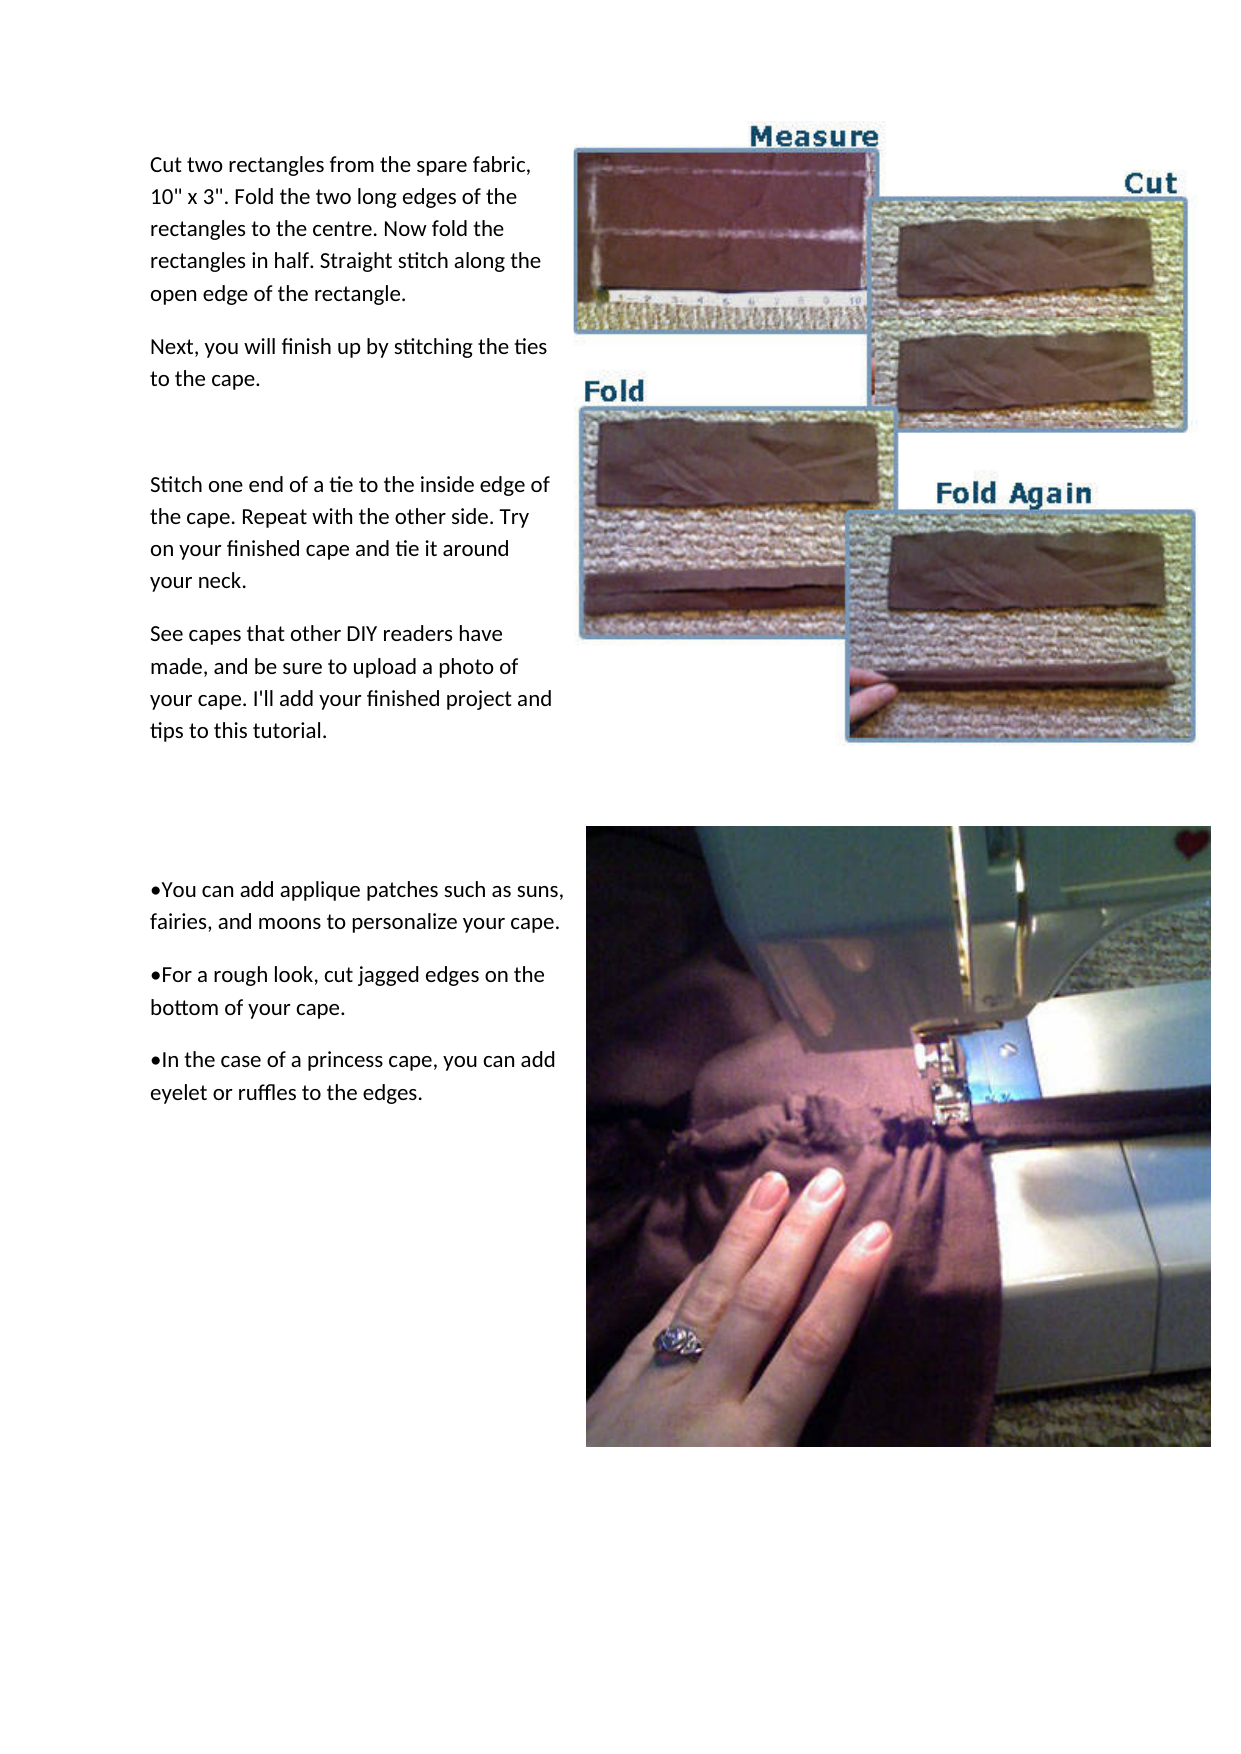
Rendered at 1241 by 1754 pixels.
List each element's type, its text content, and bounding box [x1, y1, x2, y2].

picture [573, 121, 1199, 746]
text •For a rough look, cut jagged edges on the bottom of your cape. [150, 960, 586, 1021]
text •You can add applique patches such as suns, fairies, and moons to personalize your cape. [150, 875, 586, 935]
text Cut two rectangles from the spare fabric, 10" x 3". Fold the two long edges of the rectangles to the centre. Now fold the rectangles in half. Straight stitch along the open edge of the rectangle. [150, 150, 573, 307]
text •In the case of a princess cape, you can add eyelet or ruffles to the edges. [150, 1046, 586, 1106]
text See capes that other DIY readers have made, and be sure to upload a photo of your cape. I'll add your finished project and tips to this tutorial. [150, 619, 573, 744]
text Next, you will finish up by stitching the ties to the cape. [150, 332, 573, 392]
text Stitch one end of a tie to the inside edge of the cape. Repeat with the other side. Try on your finished cape and tie it around your neck. [150, 470, 573, 594]
picture [586, 826, 1211, 1447]
